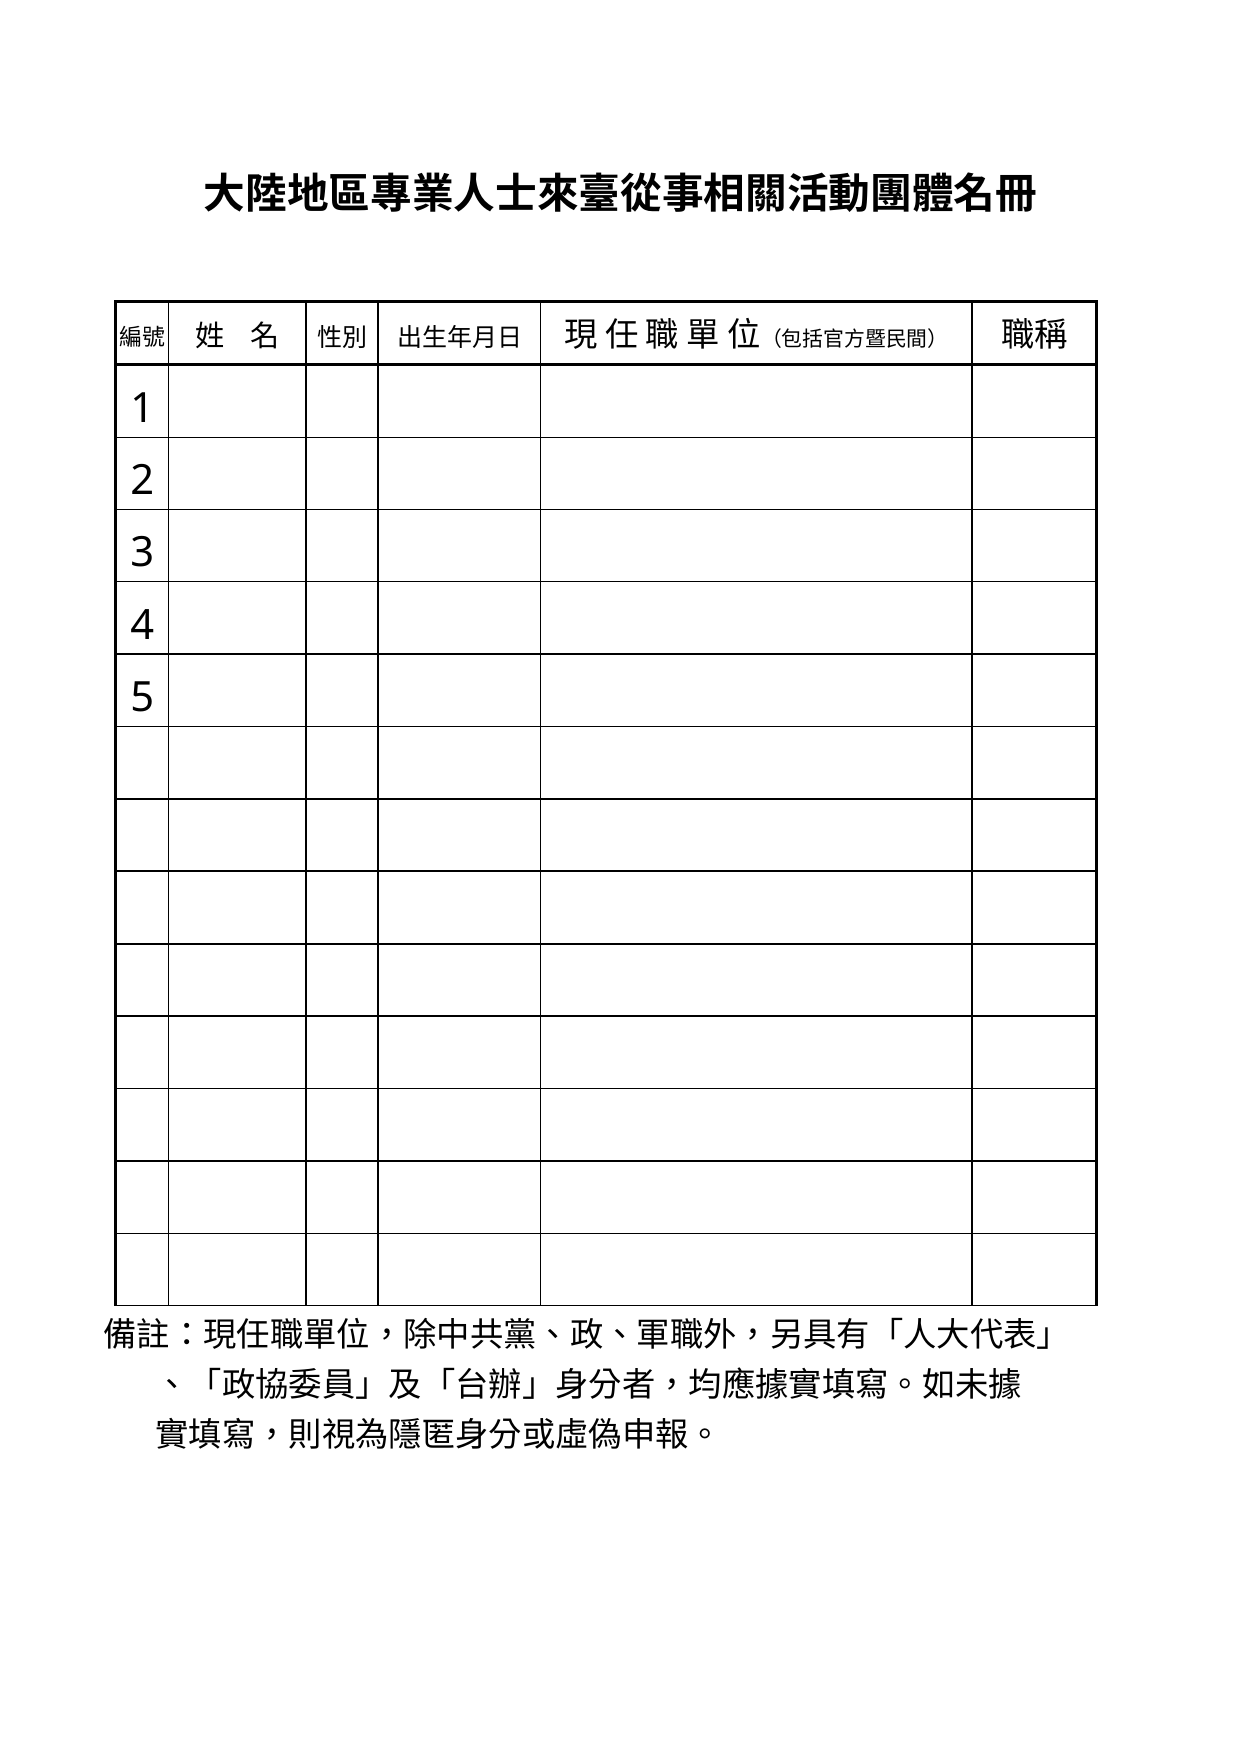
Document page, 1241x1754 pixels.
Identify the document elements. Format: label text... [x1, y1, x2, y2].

table_cell [307, 1017, 377, 1088]
text 實填寫，則視為隱匿身分或虛偽申報。 [103, 1406, 1187, 1456]
table_cell [117, 1162, 168, 1232]
table_header 編號 [117, 303, 168, 363]
table_cell 2 [117, 438, 168, 508]
table_header 出生年月日 [379, 303, 540, 363]
table_cell [541, 510, 971, 581]
table_cell [541, 1234, 971, 1305]
table_cell [541, 727, 971, 798]
table_cell [117, 872, 168, 943]
table_cell [307, 945, 377, 1015]
table_cell [973, 510, 1095, 581]
table_header 性別 [307, 303, 377, 363]
table_cell [973, 582, 1095, 653]
table_cell [973, 655, 1095, 726]
table_cell 3 [117, 510, 168, 581]
table_cell [379, 872, 540, 943]
table_cell [307, 1089, 377, 1160]
table_cell [117, 1234, 168, 1305]
table_cell [541, 1162, 971, 1232]
table_header 現 任 職 單 位（包括官方暨民間） [541, 303, 971, 363]
table_cell [973, 727, 1095, 798]
table_cell [307, 366, 377, 437]
table_cell [973, 945, 1095, 1015]
table_cell [307, 800, 377, 870]
table_cell [379, 1017, 540, 1088]
table_cell [117, 945, 168, 1015]
table_cell [973, 1089, 1095, 1160]
table_header 姓 名 [169, 303, 305, 363]
table_cell [541, 800, 971, 870]
table_cell [307, 582, 377, 653]
table_cell [973, 1162, 1095, 1232]
table_cell [169, 510, 305, 581]
table_cell [307, 1162, 377, 1232]
table_cell [307, 727, 377, 798]
table_cell [307, 655, 377, 726]
table_cell 4 [117, 582, 168, 653]
table_cell [379, 800, 540, 870]
table_cell [379, 655, 540, 726]
table_cell [541, 582, 971, 653]
table_cell [169, 655, 305, 726]
table_cell [169, 945, 305, 1015]
table_cell [379, 1234, 540, 1305]
table_cell [541, 945, 971, 1015]
table_cell [379, 945, 540, 1015]
table_cell [379, 438, 540, 508]
table_cell [379, 727, 540, 798]
text 、「政協委員」及「台辦」身分者，均應據實填寫。如未據 [103, 1356, 1187, 1406]
table_header 職稱 [973, 303, 1095, 363]
table_cell [169, 727, 305, 798]
table_cell [169, 582, 305, 653]
table_cell [117, 800, 168, 870]
table_cell [169, 366, 305, 437]
table_cell [307, 872, 377, 943]
table_cell [169, 1234, 305, 1305]
table_cell [973, 438, 1095, 508]
table_cell [117, 727, 168, 798]
table_cell [541, 1017, 971, 1088]
text 備註：現任職單位，除中共黨、政、軍職外，另具有「人大代表」 [103, 1306, 1187, 1356]
table_cell [169, 1089, 305, 1160]
table_cell [169, 438, 305, 508]
table_cell [169, 1162, 305, 1232]
table_cell [973, 800, 1095, 870]
text 大陸地區專業人士來臺從事相關活動團體名冊 [53, 160, 1187, 221]
table_cell [379, 510, 540, 581]
table_cell 5 [117, 655, 168, 726]
table_cell [973, 366, 1095, 437]
table_cell [379, 1089, 540, 1160]
table_cell [307, 510, 377, 581]
table_cell [379, 366, 540, 437]
table_cell [973, 1234, 1095, 1305]
table_cell [541, 872, 971, 943]
table_cell [169, 872, 305, 943]
table_cell [169, 800, 305, 870]
table_cell [541, 655, 971, 726]
table_cell 1 [117, 366, 168, 437]
table_cell [379, 582, 540, 653]
table_cell [307, 438, 377, 508]
table_cell [973, 872, 1095, 943]
table_cell [117, 1017, 168, 1088]
table_cell [117, 1089, 168, 1160]
table_cell [541, 366, 971, 437]
table_cell [541, 438, 971, 508]
table_cell [307, 1234, 377, 1305]
table_cell [541, 1089, 971, 1160]
table_cell [379, 1162, 540, 1232]
table_cell [169, 1017, 305, 1088]
table_cell [973, 1017, 1095, 1088]
